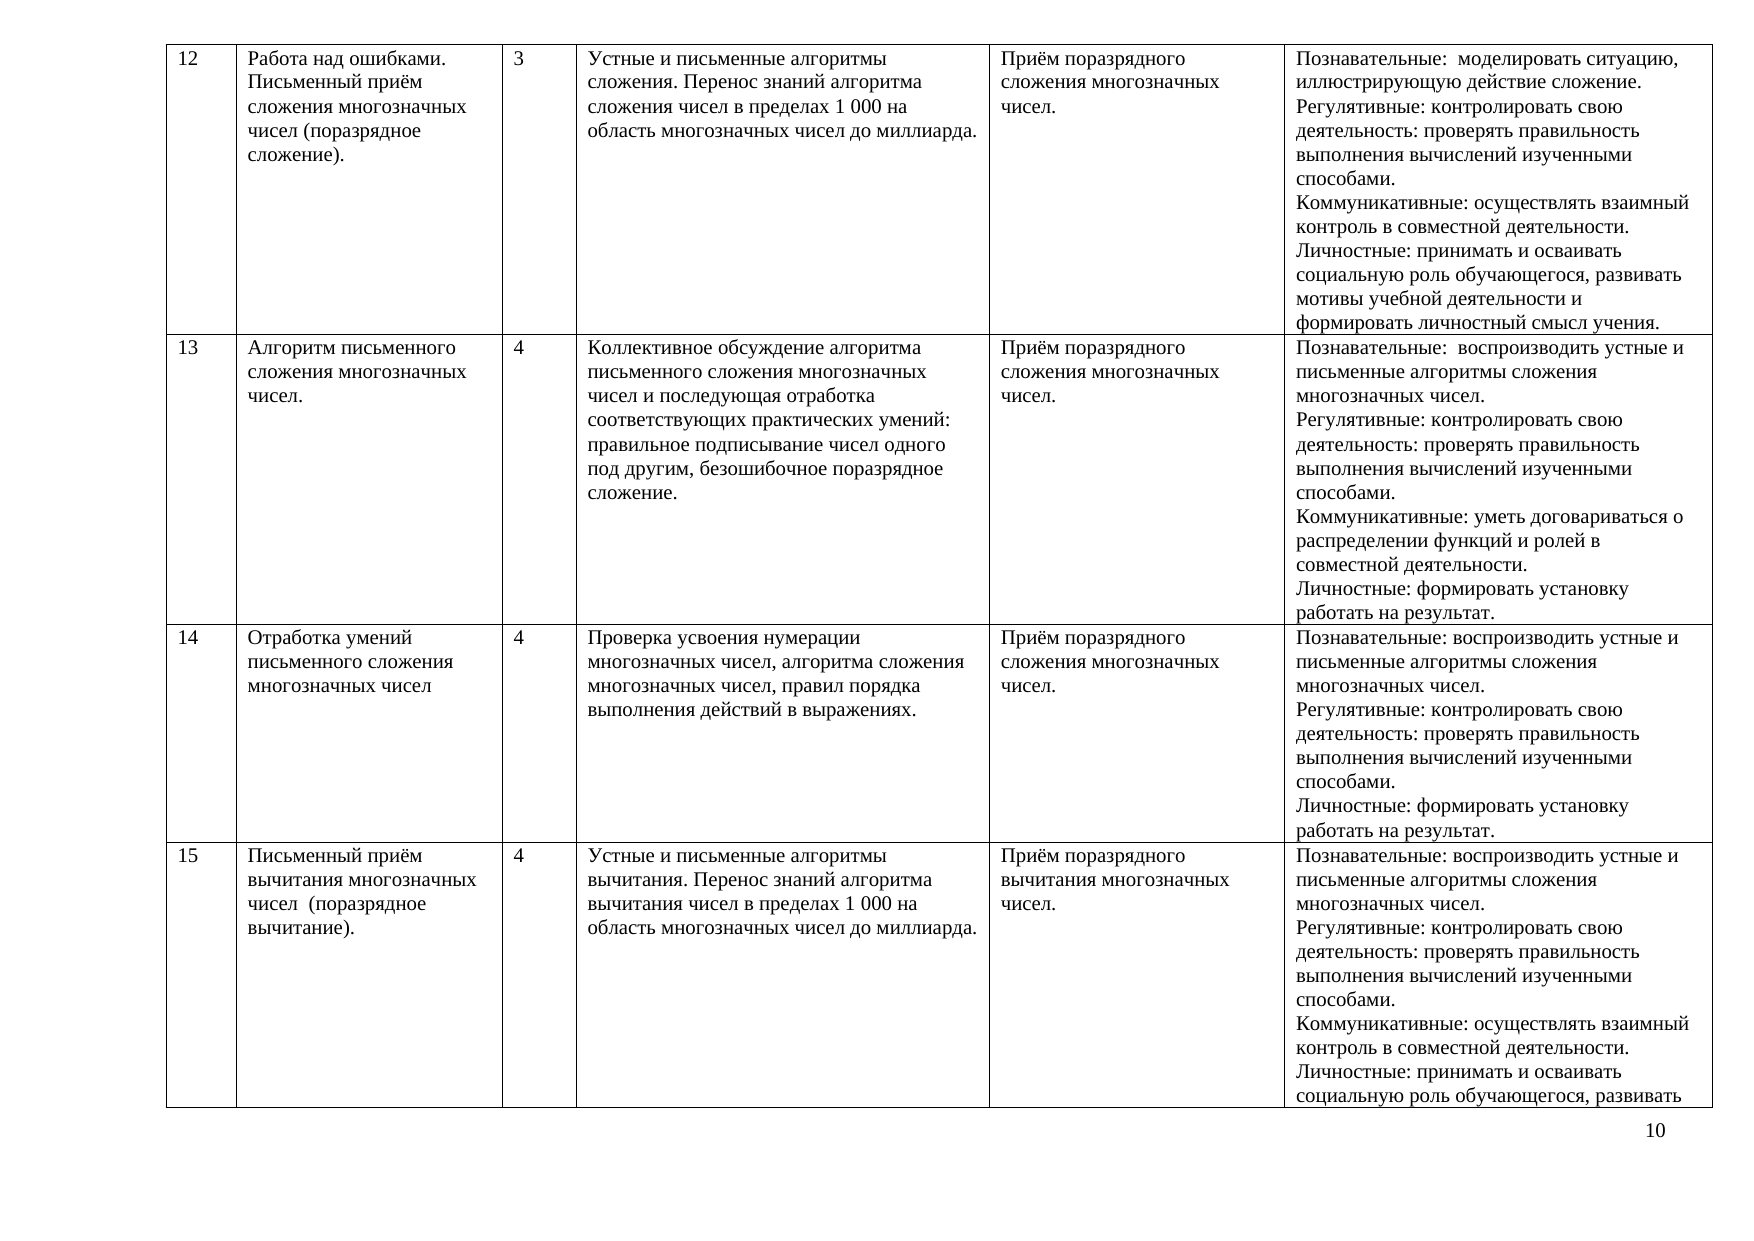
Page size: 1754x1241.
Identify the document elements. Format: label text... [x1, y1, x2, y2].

table_cell 3 [503, 45, 576, 334]
table_cell Приём поразрядного сложения многозначных чисел. [990, 45, 1284, 334]
table_cell 14 [167, 625, 236, 842]
table_cell 4 [503, 335, 576, 624]
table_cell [1285, 843, 1712, 1107]
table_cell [237, 843, 502, 1107]
table_cell Коллективное обсуждение алгоритма письменного сложения многозначных чисел и последующая отработка соответствующих практических умений: правильное подписывание чисел одного под другим, безошибочное поразрядное сложение. [577, 335, 989, 624]
table_cell Познавательные: моделировать ситуацию, иллюстрирующую действие сложение. Регулятивные: контролировать свою деятельность: проверять правильность выполнения вычислений изученными способами. Коммуникативные: осуществлять взаимный контроль в совместной деятельности. Личностные: принимать и осваивать социальную роль обучающегося, развивать мотивы учебной деятельности и формировать личностный смысл учения. [1285, 45, 1712, 334]
table_cell Отработка умений письменного сложения многозначных чисел [237, 625, 502, 842]
table_cell 12 [167, 45, 236, 334]
table_cell 4 [503, 843, 576, 1107]
table_cell Приём поразрядного сложения многозначных чисел. [990, 335, 1284, 624]
table_cell Проверка усвоения нумерации многозначных чисел, алгоритма сложения многозначных чисел, правил порядка выполнения действий в выражениях. [577, 625, 989, 842]
table_cell Познавательные: воспроизводить устные и письменные алгоритмы сложения многозначных чисел. Регулятивные: контролировать свою деятельность: проверять правильность выполнения вычислений изученными способами. Личностные: формировать установку работать на результат. [1285, 625, 1712, 842]
table_cell Познавательные: воспроизводить устные и письменные алгоритмы сложения многозначных чисел. Регулятивные: контролировать свою деятельность: проверять правильность выполнения вычислений изученными способами. Коммуникативные: уметь договариваться о распределении функций и ролей в совместной деятельности. Личностные: формировать установку работать на результат. [1285, 335, 1712, 624]
table_cell Алгоритм письменного сложения многозначных чисел. [237, 335, 502, 624]
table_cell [577, 843, 989, 1107]
table_cell Устные и письменные алгоритмы сложения. Перенос знаний алгоритма сложения чисел в пределах 1 000 на область многозначных чисел до миллиарда. [577, 45, 989, 334]
table_cell 4 [503, 625, 576, 842]
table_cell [990, 843, 1284, 1107]
table_cell Работа над ошибками. Письменный приём сложения многозначных чисел (поразрядное сложение). [237, 45, 502, 334]
table_cell 15 [167, 843, 236, 1107]
table_cell 13 [167, 335, 236, 624]
table_cell Приём поразрядного сложения многозначных чисел. [990, 625, 1284, 842]
